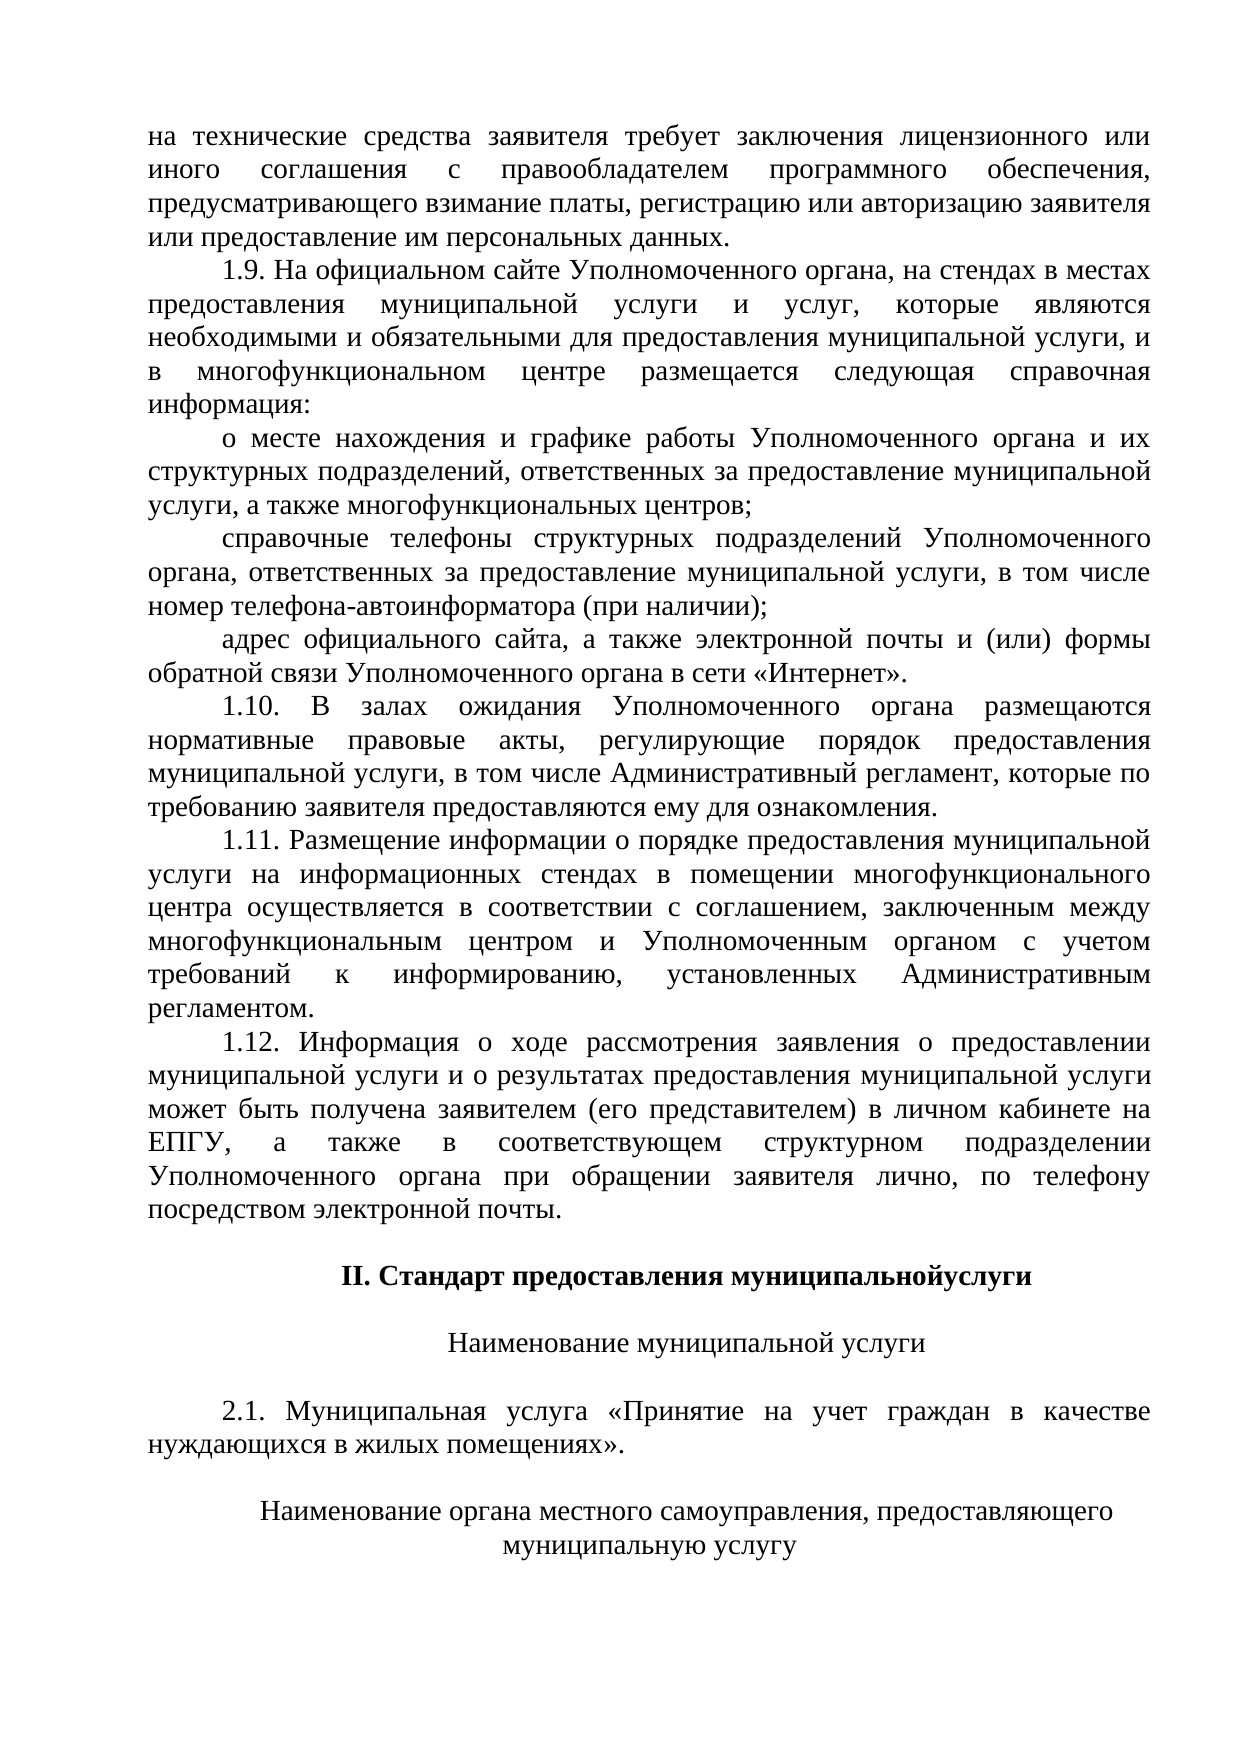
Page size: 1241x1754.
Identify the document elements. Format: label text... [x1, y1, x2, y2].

text II. Стандарт предоставления муниципальнойуслуги [148, 1258, 1152, 1292]
text 2.1. Муниципальная услуга «Принятие на учет граждан в качестве нуждающихся в жилых помещениях». [148, 1393, 1152, 1460]
text 1.11. Размещение информации о порядке предоставления муниципальной услуги на информационных стендах в помещении многофункционального центра осуществляется в соответствии с соглашением, заключенным между многофункциональным центром и Уполномоченным органом с учетом требований к информированию, установленных Административным регламентом. [148, 822, 1152, 1024]
text 1.10. В залах ожидания Уполномоченного органа размещаются нормативные правовые акты, регулирующие порядок предоставления муниципальной услуги, в том числе Административный регламент, которые по требованию заявителя предоставляются ему для ознакомления. [148, 688, 1152, 822]
text 1.9. На официальном сайте Уполномоченного органа, на стендах в местах предоставления муниципальной услуги и услуг, которые являются необходимыми и обязательными для предоставления муниципальной услуги, и в многофункциональном центре размещается следующая справочная информация: [148, 252, 1152, 420]
text справочные телефоны структурных подразделений Уполномоченного органа, ответственных за предоставление муниципальной услуги, в том числе номер телефона-автоинформатора (при наличии); [148, 521, 1152, 621]
text Наименование муниципальной услуги [148, 1326, 1152, 1359]
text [148, 118, 1152, 252]
text адрес официального сайта, а также электронной почты и (или) формы обратной связи Уполномоченного органа в сети «Интернет». [148, 621, 1152, 688]
text 1.12. Информация о ходе рассмотрения заявления о предоставлении муниципальной услуги и о результатах предоставления муниципальной услуги может быть получена заявителем (его представителем) в личном кабинете на ЕПГУ, а также в соответствующем структурном подразделении Уполномоченного органа при обращении заявителя лично, по телефону посредством электронной почты. [148, 1024, 1152, 1225]
text Наименование органа местного самоуправления, предоставляющего муниципальную услугу [148, 1493, 1152, 1560]
text о месте нахождения и графике работы Уполномоченного органа и их структурных подразделений, ответственных за предоставление муниципальной услуги, а также многофункциональных центров; [148, 420, 1152, 521]
